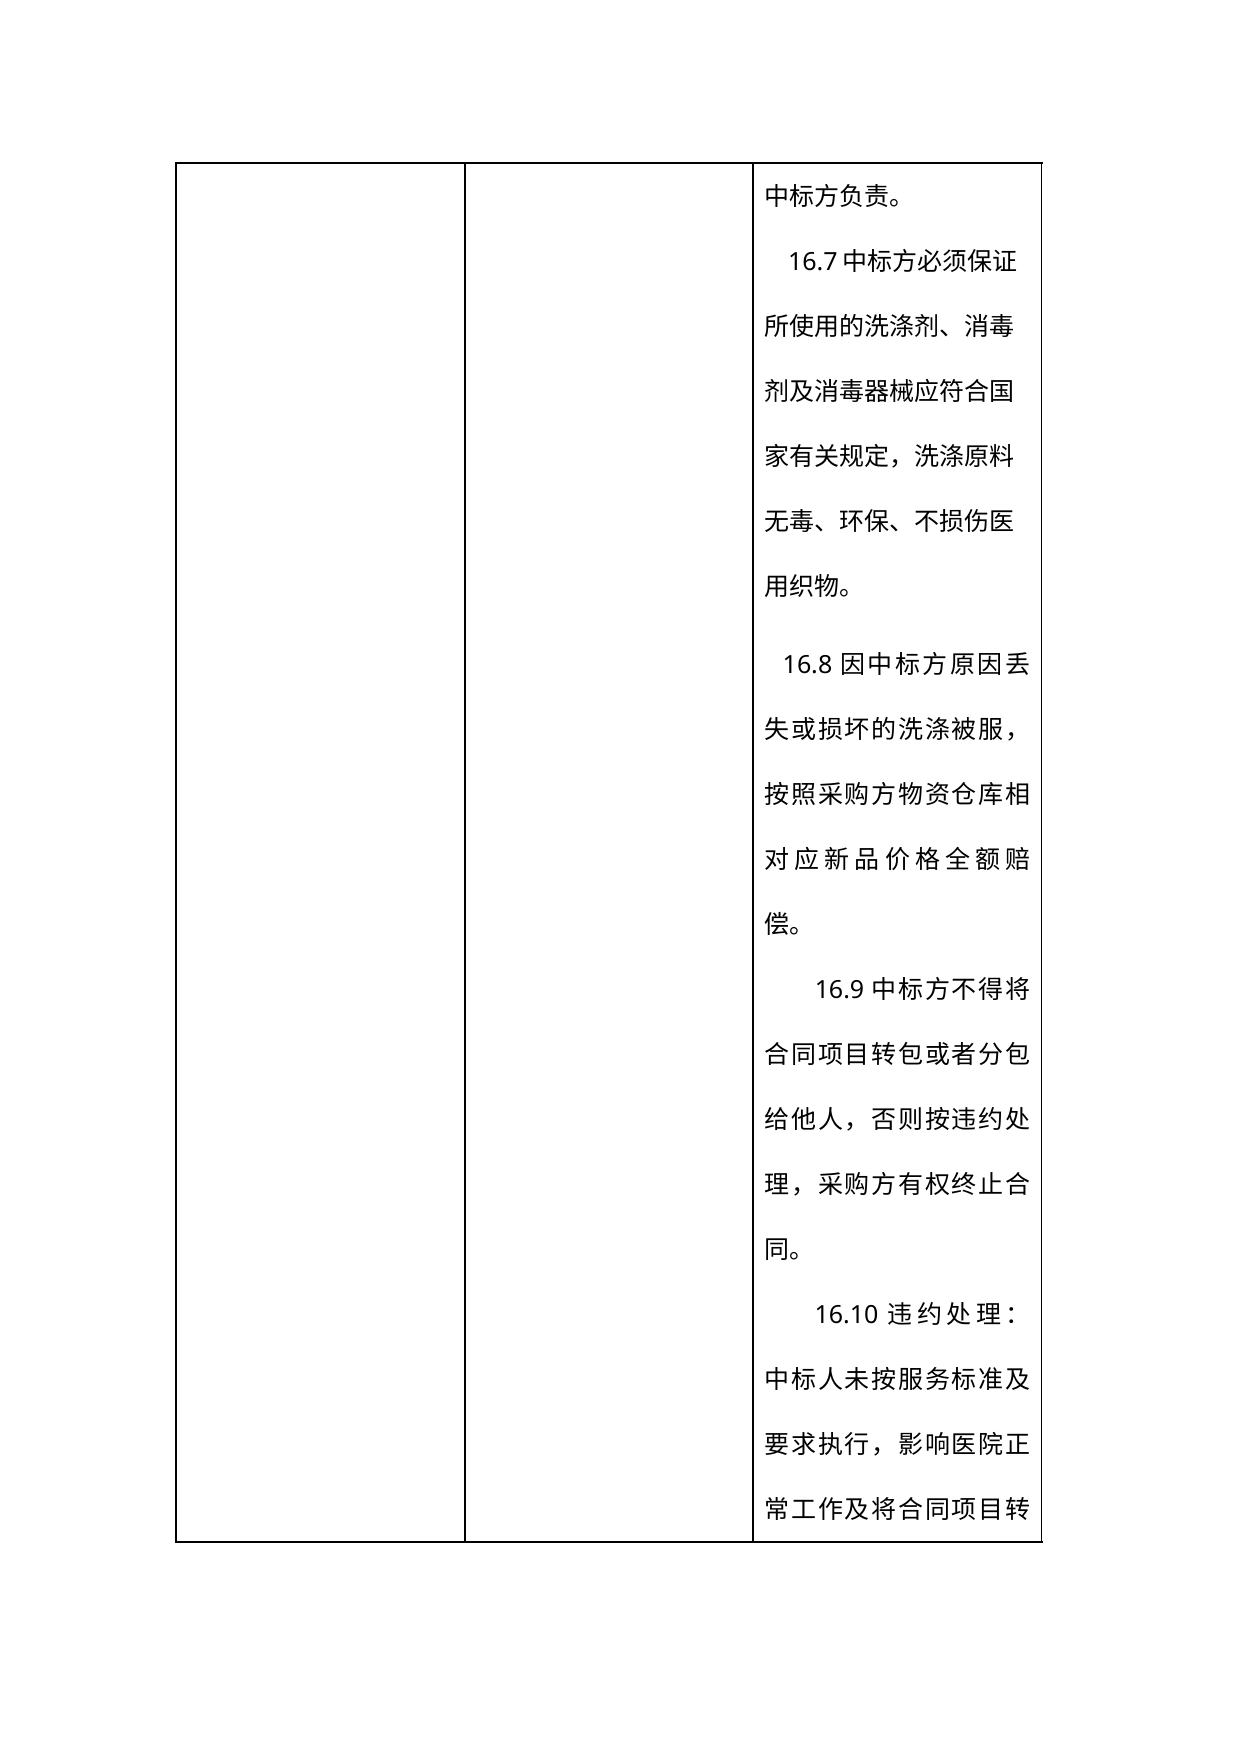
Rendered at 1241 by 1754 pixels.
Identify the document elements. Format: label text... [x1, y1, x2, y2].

table_cell 1 [177, 164, 464, 1541]
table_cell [754, 164, 1041, 1541]
table_cell [466, 164, 752, 1541]
